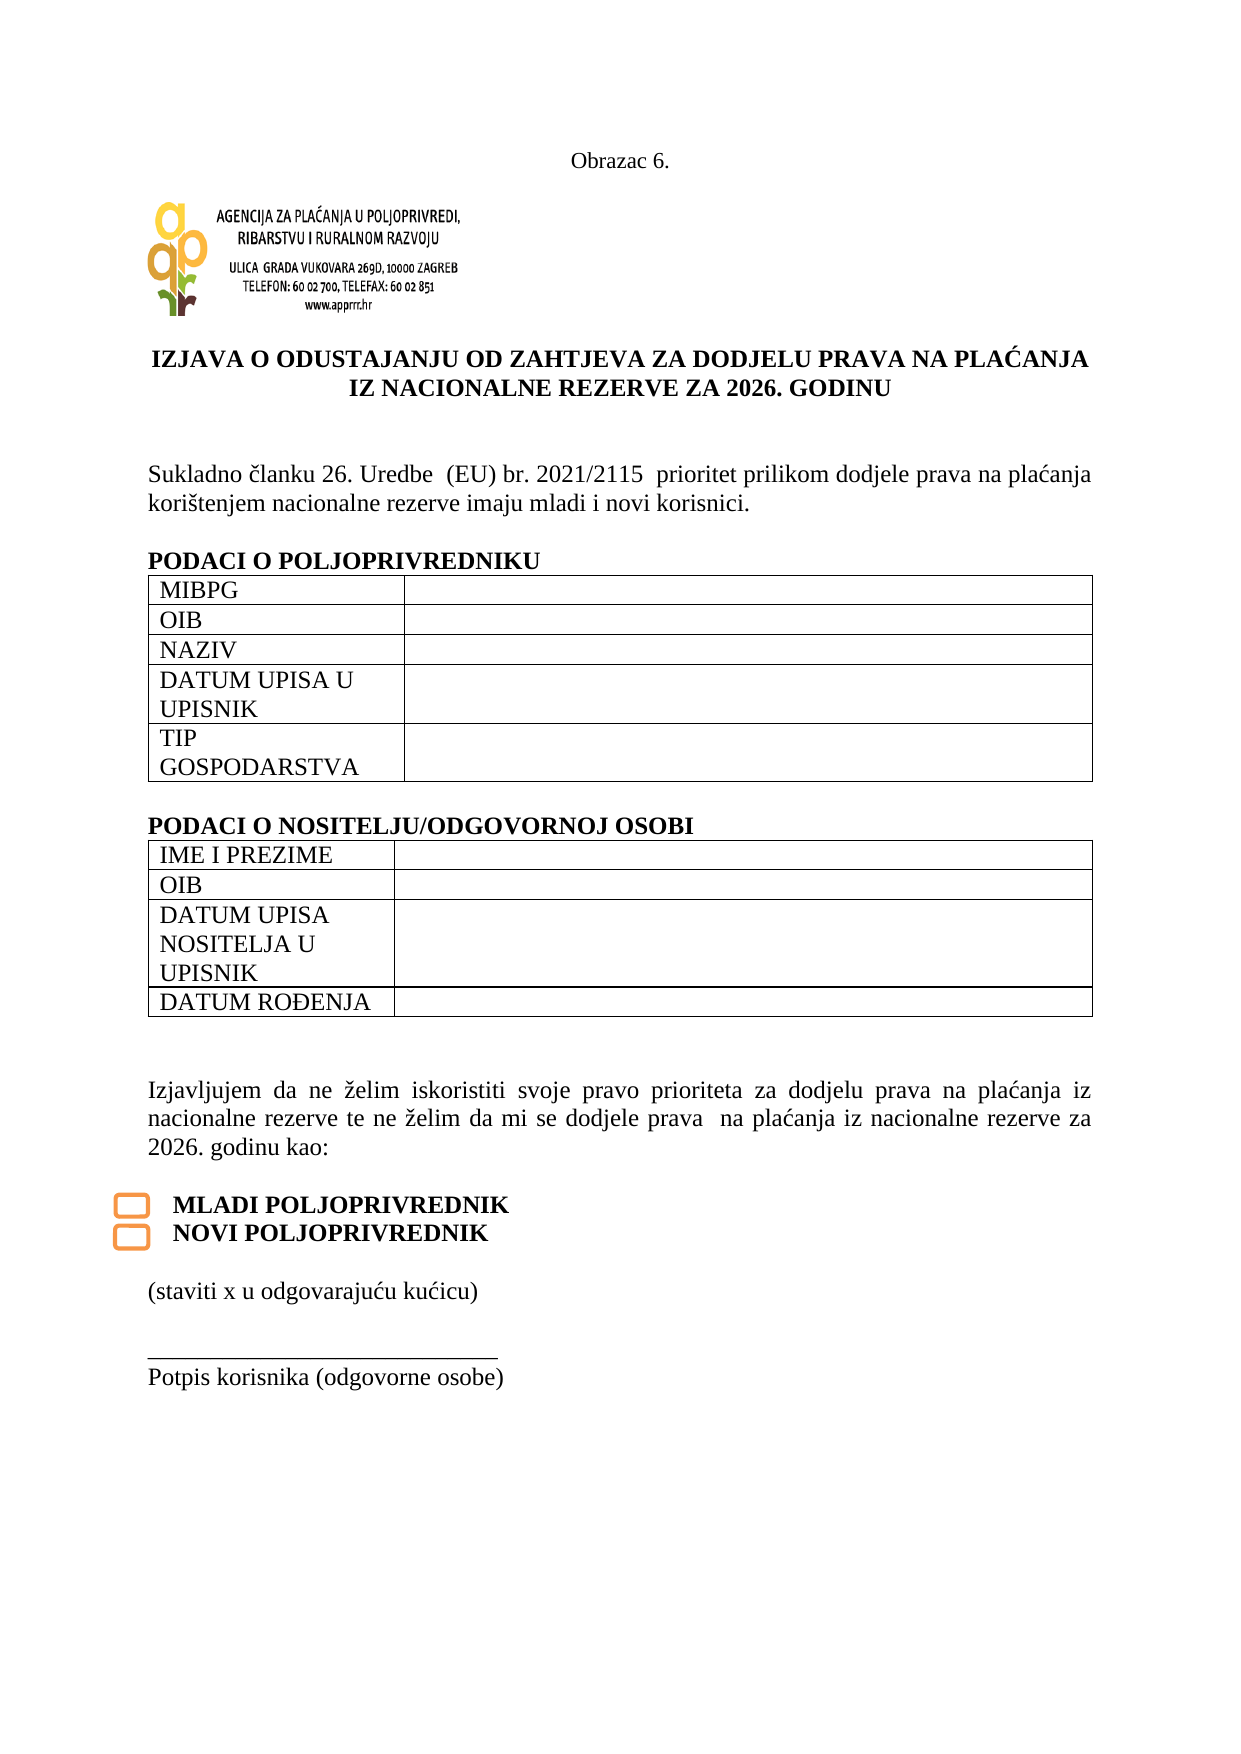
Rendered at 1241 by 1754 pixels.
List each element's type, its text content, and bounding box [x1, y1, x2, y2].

text Sukladno članku 26. Uredbe (EU) br. 2021/2115 prioritet prilikom dodjele prava na plaćanja korištenjem nacionalne rezerve imaju mladi i novi korisnici. [148, 459, 1093, 517]
text ____________________________ [148, 1333, 1093, 1362]
text Potpis korisnika (odgovorne osobe) [148, 1362, 1093, 1391]
table_cell [405, 724, 1092, 781]
text PODACI O POLJOPRIVREDNIKU [148, 546, 1093, 574]
table_cell DATUM UPISA NOSITELJA U UPISNIK [149, 900, 394, 986]
table_header [405, 576, 1092, 604]
table_cell OIB [149, 605, 404, 634]
table_cell [405, 635, 1092, 664]
table_cell [405, 665, 1092, 722]
table_header MIBPG [149, 576, 404, 604]
text Izjavljujem da ne želim iskoristiti svoje pravo prioriteta za dodjelu prava na plaćanja iz nacionalne rezerve te ne želim da mi se dodjele prava na plaćanja iz nacionalne rezerve za 2026. godinu kao: [148, 1075, 1093, 1161]
table_cell [395, 900, 1092, 986]
table_cell [395, 870, 1092, 899]
table_cell TIP GOSPODARSTVA [149, 724, 404, 781]
table_cell DATUM ROĐENJA [149, 988, 394, 1016]
table_header [395, 841, 1092, 869]
text (staviti x u odgovarajuću kućicu) [148, 1276, 1093, 1305]
text MLADI POLJOPRIVREDNIK [148, 1190, 1093, 1218]
table_cell DATUM UPISA U UPISNIK [149, 665, 404, 722]
text PODACI O NOSITELJU/ODGOVORNOJ OSOBI [148, 811, 1093, 839]
text IZJAVA O ODUSTAJANJU OD ZAHTJEVA ZA DODJELU PRAVA NA PLAĆANJA IZ NACIONALNE REZERVE ZA 2026. GODINU [148, 344, 1093, 402]
table_header IME I PREZIME [149, 841, 394, 869]
text Obrazac 6. [148, 148, 1093, 174]
table_cell [405, 605, 1092, 634]
text NOVI POLJOPRIVREDNIK [148, 1218, 1093, 1247]
table_cell OIB [149, 870, 394, 899]
table_cell [395, 988, 1092, 1016]
table_cell NAZIV [149, 635, 404, 664]
